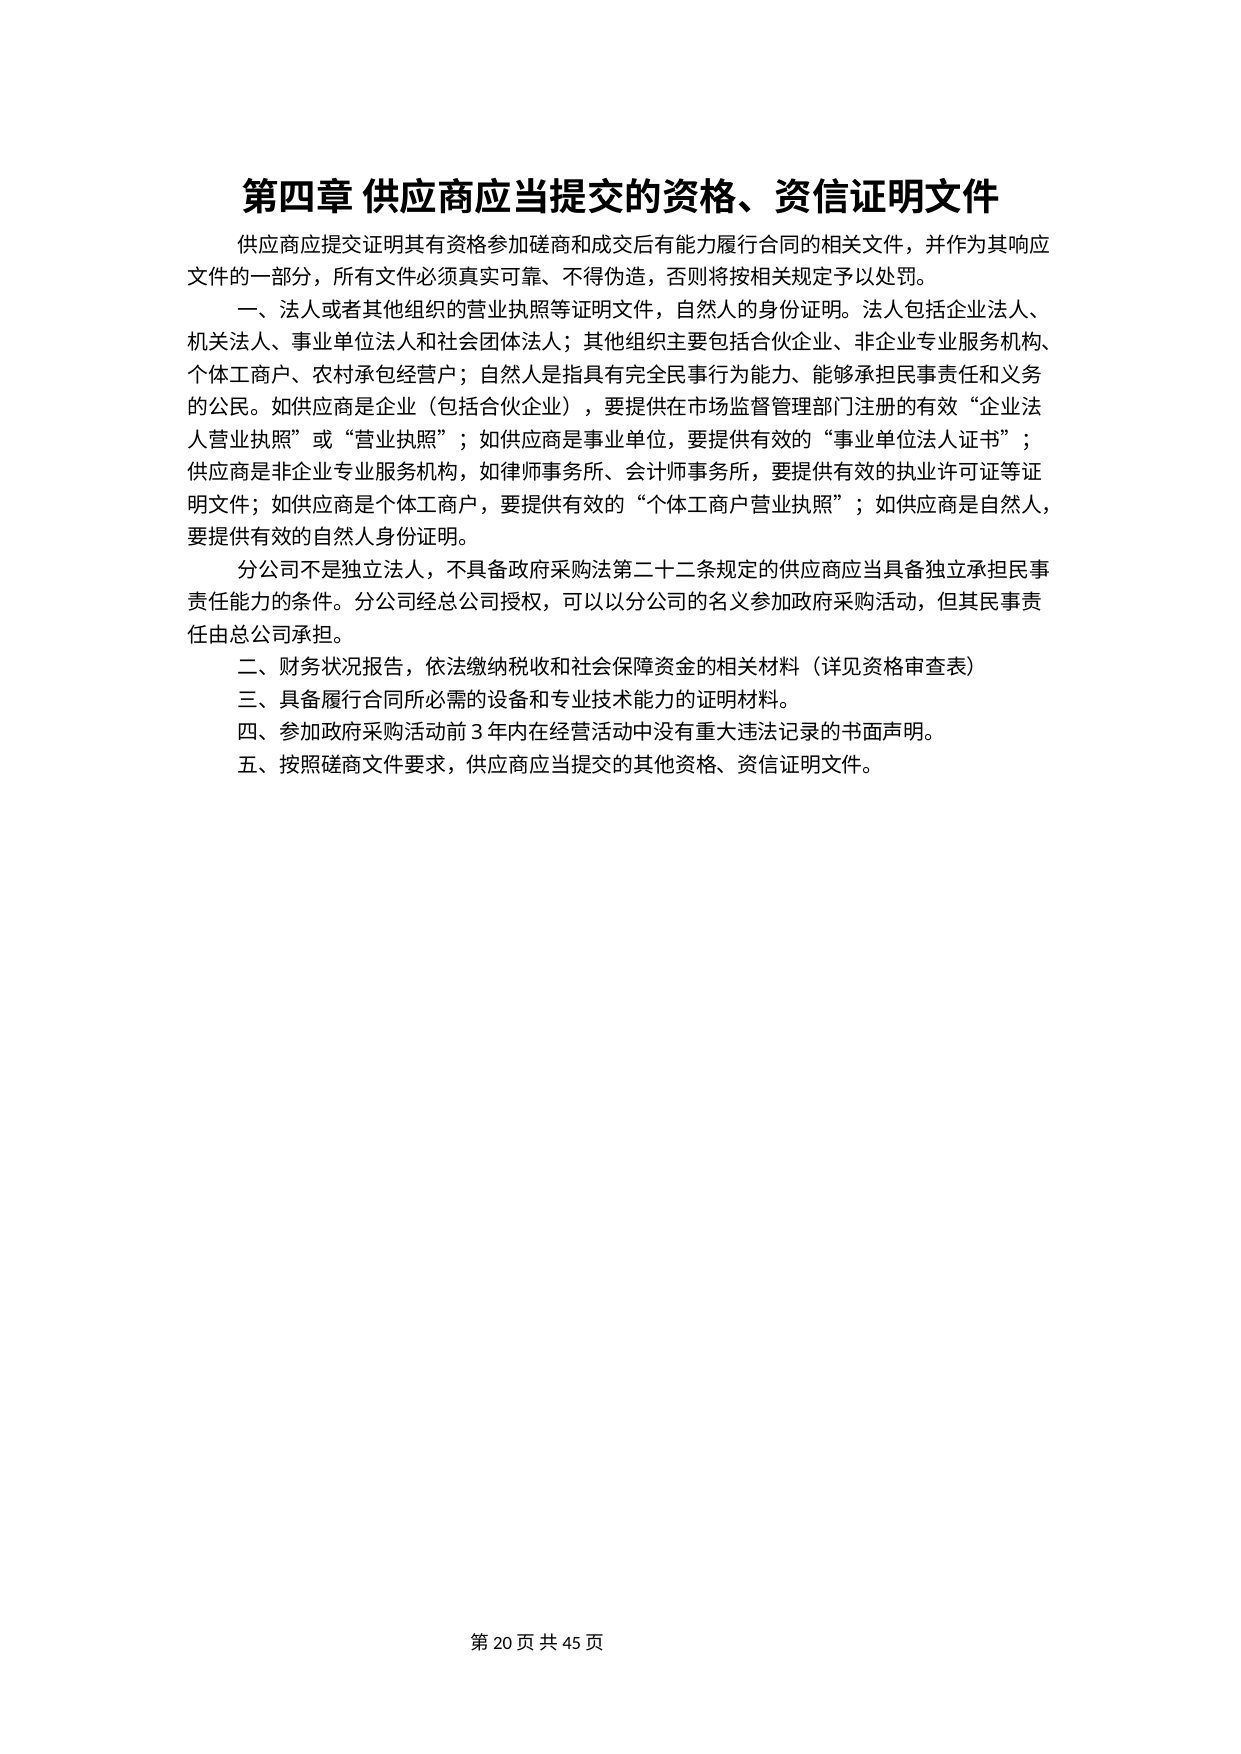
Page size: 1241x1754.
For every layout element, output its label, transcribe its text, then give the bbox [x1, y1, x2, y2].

text 四、参加政府采购活动前3年内在经营活动中没有重大违法记录的书面声明。 [187, 714, 1053, 747]
text 分公司不是独立法人，不具备政府采购法第二十二条规定的供应商应当具备独立承担民事责任能力的条件。分公司经总公司授权，可以以分公司的名义参加政府采购活动，但其民事责任由总公司承担。 [187, 552, 1053, 649]
text 供应商应提交证明其有资格参加磋商和成交后有能力履行合同的相关文件，并作为其响应文件的一部分，所有文件必须真实可靠、不得伪造，否则将按相关规定予以处罚。 [187, 227, 1053, 292]
text 五、按照磋商文件要求，供应商应当提交的其他资格、资信证明文件。 [187, 747, 1053, 779]
text 第四章 供应商应当提交的资格、资信证明文件 [187, 162, 1053, 227]
text 三、具备履行合同所必需的设备和专业技术能力的证明材料。 [187, 682, 1053, 714]
text 一、法人或者其他组织的营业执照等证明文件，自然人的身份证明。法人包括企业法人、机关法人、事业单位法人和社会团体法人；其他组织主要包括合伙企业、非企业专业服务机构、个体工商户、农村承包经营户；自然人是指具有完全民事行为能力、能够承担民事责任和义务的公民。如供应商是企业（包括合伙企业），要提供在市场监督管理部门注册的有效“企业法人营业执照”或“营业执照”；如供应商是事业单位，要提供有效的“事业单位法人证书”；供应商是非企业专业服务机构，如律师事务所、会计师事务所，要提供有效的执业许可证等证明文件；如供应商是个体工商户，要提供有效的“个体工商户营业执照”；如供应商是自然人，要提供有效的自然人身份证明。 [187, 292, 1053, 552]
text 二、财务状况报告，依法缴纳税收和社会保障资金的相关材料（详见资格审查表） [187, 649, 1053, 682]
